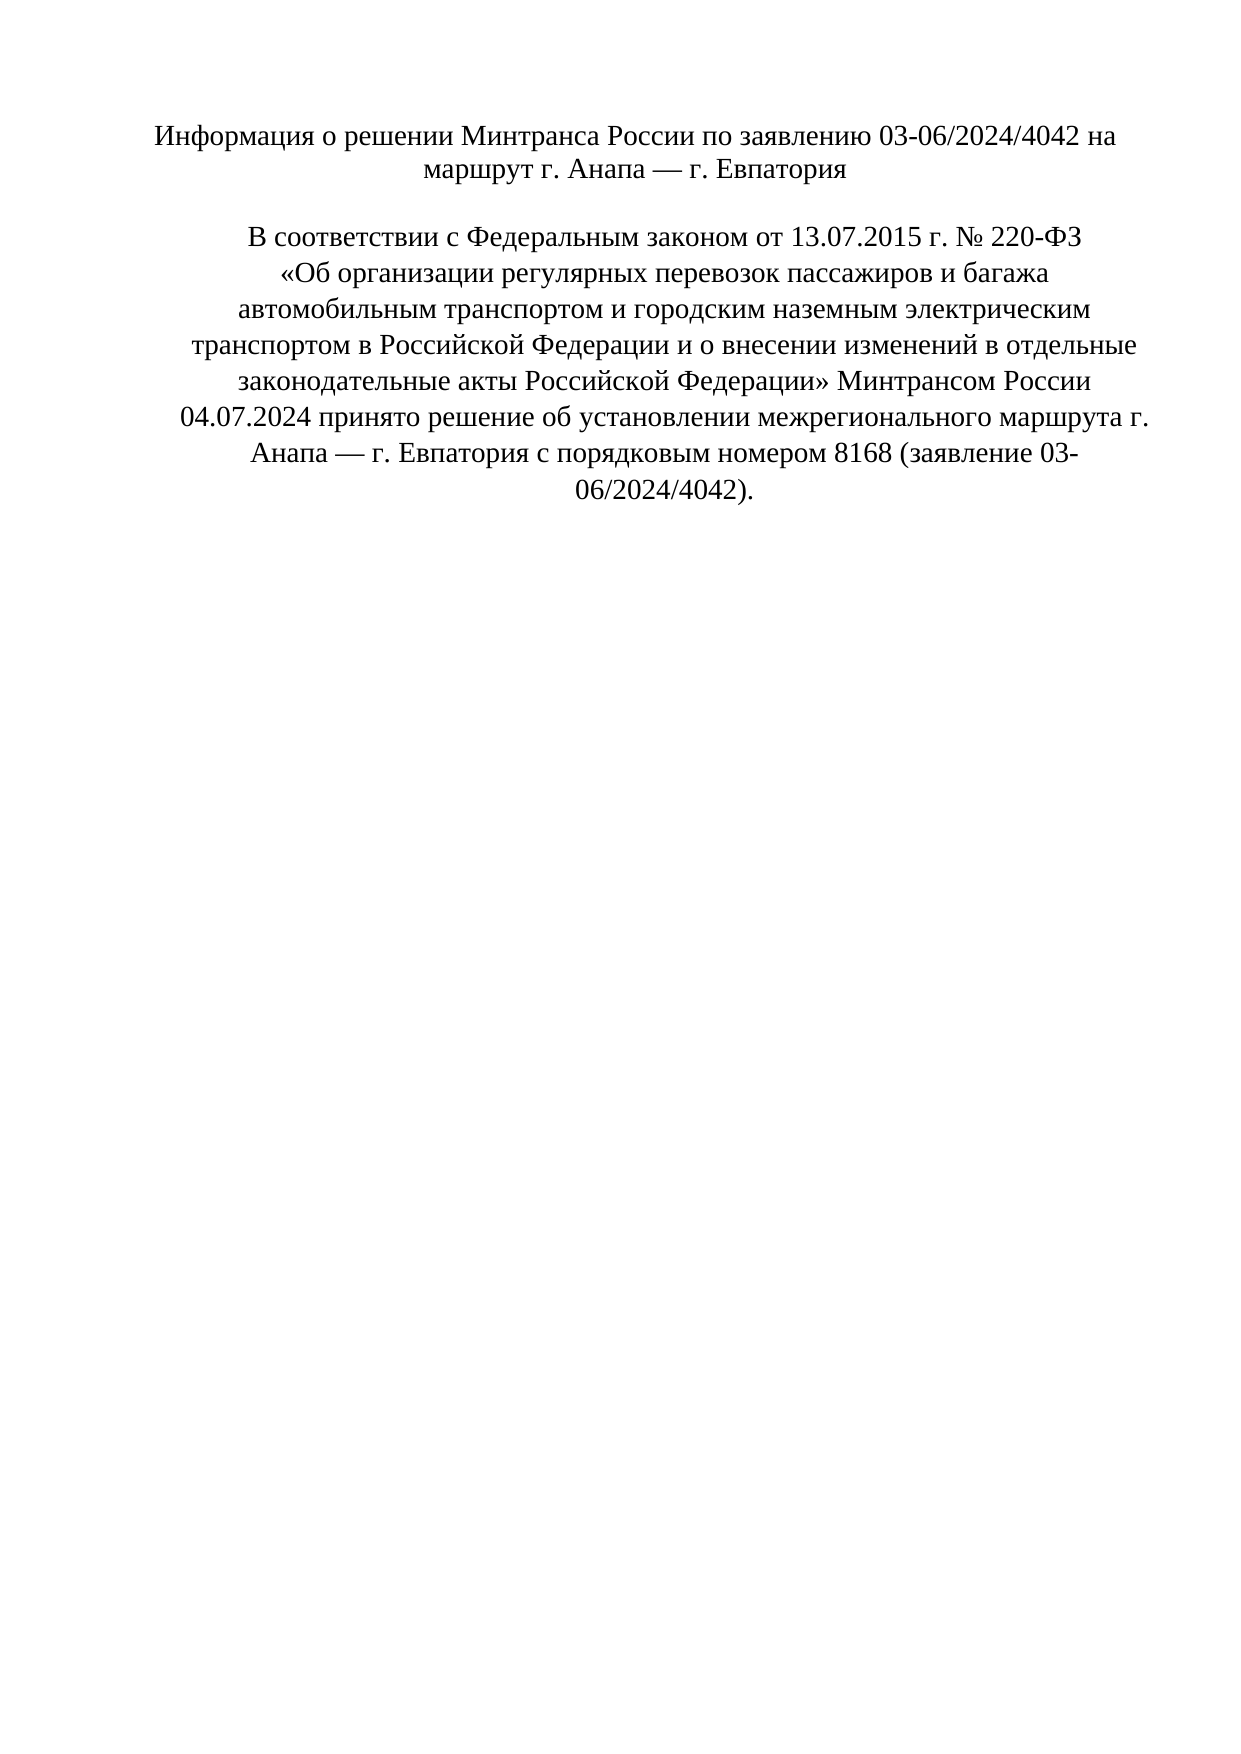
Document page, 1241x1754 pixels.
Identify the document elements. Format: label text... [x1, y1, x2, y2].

text Информация о решении Минтранса России по заявлению 03-06/2024/4042 на маршрут г. Анапа — г. Евпатория [118, 118, 1152, 185]
text В соответствии с Федеральным законом от 13.07.2015 г. № 220-ФЗ «Об организации регулярных перевозок пассажиров и багажа автомобильным транспортом и городским наземным электрическим транспортом в Российской Федерации и о внесении изменений в отдельные законодательные акты Российской Федерации» Минтрансом России 04.07.2024 принято решение об установлении межрегионального маршрута г. Анапа — г. Евпатория с порядковым номером 8168 (заявление 03-06/2024/4042). [177, 219, 1152, 505]
